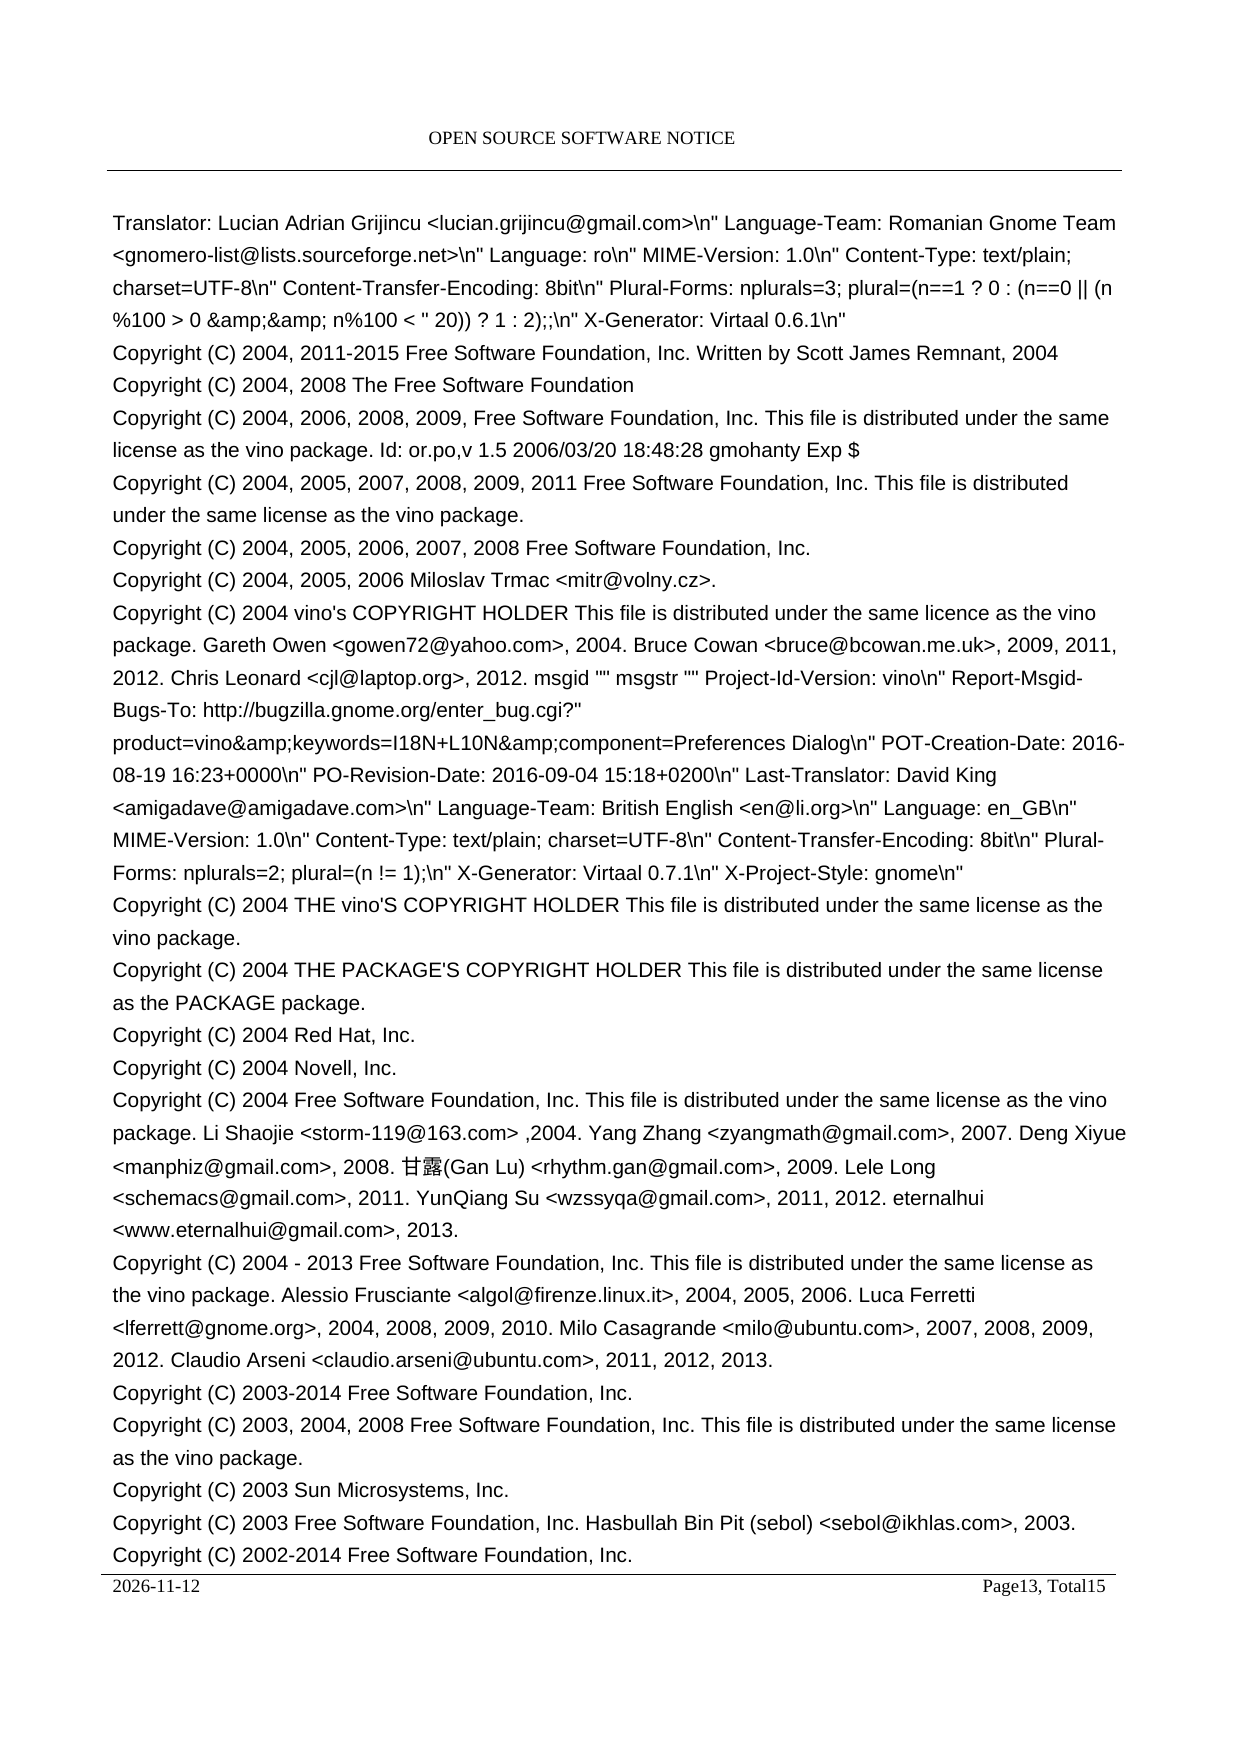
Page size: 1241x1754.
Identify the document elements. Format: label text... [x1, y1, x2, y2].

text Copyright (C) 2004 THE vino'S COPYRIGHT HOLDER This file is distributed under the same license as the vino package. [112, 889, 1128, 954]
text Copyright (C) 2004 Novell, Inc. [112, 1051, 1128, 1084]
text Copyright (C) 2004, 2006, 2008, 2009, Free Software Foundation, Inc. This file is distributed under the same license as the vino package. Id: or.po,v 1.5 2006/03/20 18:48:28 gmohanty Exp $ [112, 401, 1128, 466]
text Copyright (C) 2003 Sun Microsystems, Inc. [112, 1474, 1128, 1506]
text Copyright (C) 2004, 2005, 2006 Miloslav Trmac <mitr@volny.cz>. [112, 564, 1128, 596]
text Copyright (C) 2004 - 2013 Free Software Foundation, Inc. This file is distributed under the same license as the vino package. Alessio Frusciante <algol@firenze.linux.it>, 2004, 2005, 2006. Luca Ferretti <lferrett@gnome.org>, 2004, 2008, 2009, 2010. Milo Casagrande <milo@ubuntu.com>, 2007, 2008, 2009, 2012. Claudio Arseni <claudio.arseni@ubuntu.com>, 2011, 2012, 2013. [112, 1246, 1128, 1376]
text Copyright (C) 2003 Free Software Foundation, Inc. Hasbullah Bin Pit (sebol) <sebol@ikhlas.com>, 2003. [112, 1506, 1128, 1539]
text Copyright (C) 2004, 2005, 2007, 2008, 2009, 2011 Free Software Foundation, Inc. This file is distributed under the same license as the vino package. [112, 466, 1128, 531]
text Copyright (C) 2002-2014 Free Software Foundation, Inc. [112, 1539, 1128, 1571]
text Copyright (C) 2004 Free Software Foundation, Inc. This file is distributed under the same license as the vino package. Li Shaojie <storm-119@163.com> ,2004. Yang Zhang <zyangmath@gmail.com>, 2007. Deng Xiyue <manphiz@gmail.com>, 2008. 甘露(Gan Lu) <rhythm.gan@gmail.com>, 2009. Lele Long <schemacs@gmail.com>, 2011. YunQiang Su <wzssyqa@gmail.com>, 2011, 2012. eternalhui <www.eternalhui@gmail.com>, 2013. [112, 1084, 1128, 1246]
text Copyright (C) 2004, 2008 The Free Software Foundation [112, 369, 1128, 401]
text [112, 206, 1128, 336]
text Copyright (C) 2004, 2011-2015 Free Software Foundation, Inc. Written by Scott James Remnant, 2004 [112, 336, 1128, 369]
text Copyright (C) 2004 vino's COPYRIGHT HOLDER This file is distributed under the same licence as the vino package. Gareth Owen <gowen72@yahoo.com>, 2004. Bruce Cowan <bruce@bcowan.me.uk>, 2009, 2011, 2012. Chris Leonard <cjl@laptop.org>, 2012. msgid "" msgstr "" Project-Id-Version: vino\n" Report-Msgid-Bugs-To: http://bugzilla.gnome.org/enter_bug.cgi?" product=vino&amp;keywords=I18N+L10N&amp;component=Preferences Dialog\n" POT-Creation-Date: 2016-08-19 16:23+0000\n" PO-Revision-Date: 2016-09-04 15:18+0200\n" Last-Translator: David King <amigadave@amigadave.com>\n" Language-Team: British English <en@li.org>\n" Language: en_GB\n" MIME-Version: 1.0\n" Content-Type: text/plain; charset=UTF-8\n" Content-Transfer-Encoding: 8bit\n" Plural-Forms: nplurals=2; plural=(n != 1);\n" X-Generator: Virtaal 0.7.1\n" X-Project-Style: gnome\n" [112, 596, 1128, 889]
text Copyright (C) 2004 Red Hat, Inc. [112, 1019, 1128, 1051]
text Copyright (C) 2004 THE PACKAGE'S COPYRIGHT HOLDER This file is distributed under the same license as the PACKAGE package. [112, 954, 1128, 1019]
text Copyright (C) 2004, 2005, 2006, 2007, 2008 Free Software Foundation, Inc. [112, 531, 1128, 564]
text Copyright (C) 2003-2014 Free Software Foundation, Inc. [112, 1376, 1128, 1409]
text Copyright (C) 2003, 2004, 2008 Free Software Foundation, Inc. This file is distributed under the same license as the vino package. [112, 1409, 1128, 1474]
